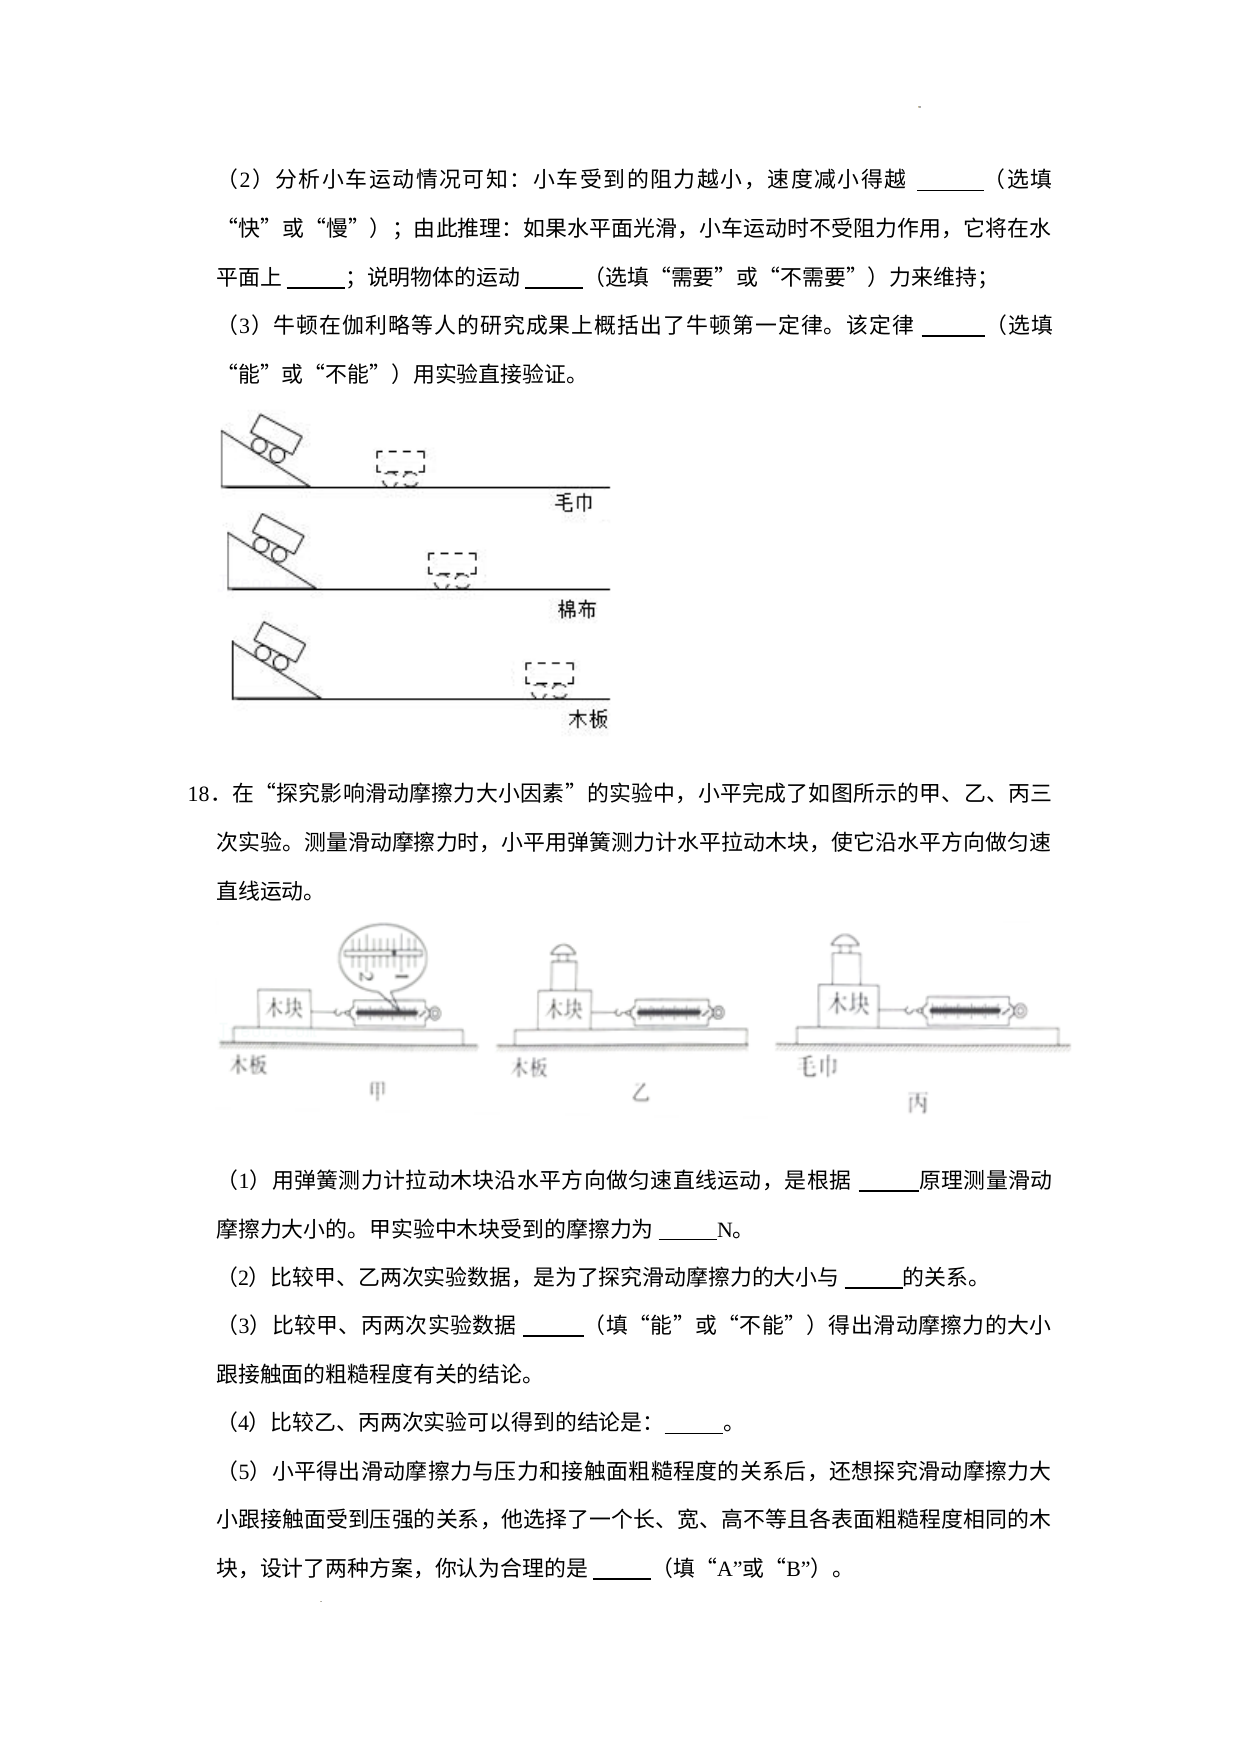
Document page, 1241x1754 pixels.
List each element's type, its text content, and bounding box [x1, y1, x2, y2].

text 18．在“探究影响滑动摩擦力大小因素”的实验中，小平完成了如图所示的甲、乙、丙三次实验。测量滑动摩擦力时，小平用弹簧测力计水平拉动木块，使它沿水平方向做匀速直线运动。 [187, 776, 1053, 906]
text （2）比较甲、乙两次实验数据，是为了探究滑动摩擦力的大小与 的关系。 [216, 1259, 1053, 1292]
text （3）比较甲、丙两次实验数据 （填“能”或“不能”）得出滑动摩擦力的大小跟接触面的粗糙程度有关的结论。 [216, 1308, 1053, 1389]
text （2）分析小车运动情况可知：小车受到的阻力越小，速度减小得越 （选填“快”或“慢”）；由此推理：如果水平面光滑，小车运动时不受阻力作用，它将在水平面上 ；说明物体的运动 （选填“需要”或“不需要”）力来维持； [216, 162, 1053, 292]
text （5）小平得出滑动摩擦力与压力和接触面粗糙程度的关系后，还想探究滑动摩擦力大小跟接触面受到压强的关系，他选择了一个长、宽、高不等且各表面粗糙程度相同的木块，设计了两种方案，你认为合理的是 （填“A”或“B”）。 [216, 1453, 1053, 1583]
picture [215, 921, 1076, 1119]
text （4）比较乙、丙两次实验可以得到的结论是： 。 [216, 1405, 1053, 1437]
picture [215, 404, 615, 741]
text （1）用弹簧测力计拉动木块沿水平方向做匀速直线运动，是根据 原理测量滑动摩擦力大小的。甲实验中木块受到的摩擦力为 N。 [216, 1162, 1053, 1244]
text （3）牛顿在伽利略等人的研究成果上概括出了牛顿第一定律。该定律 （选填“能”或“不能”）用实验直接验证。 [216, 308, 1053, 389]
